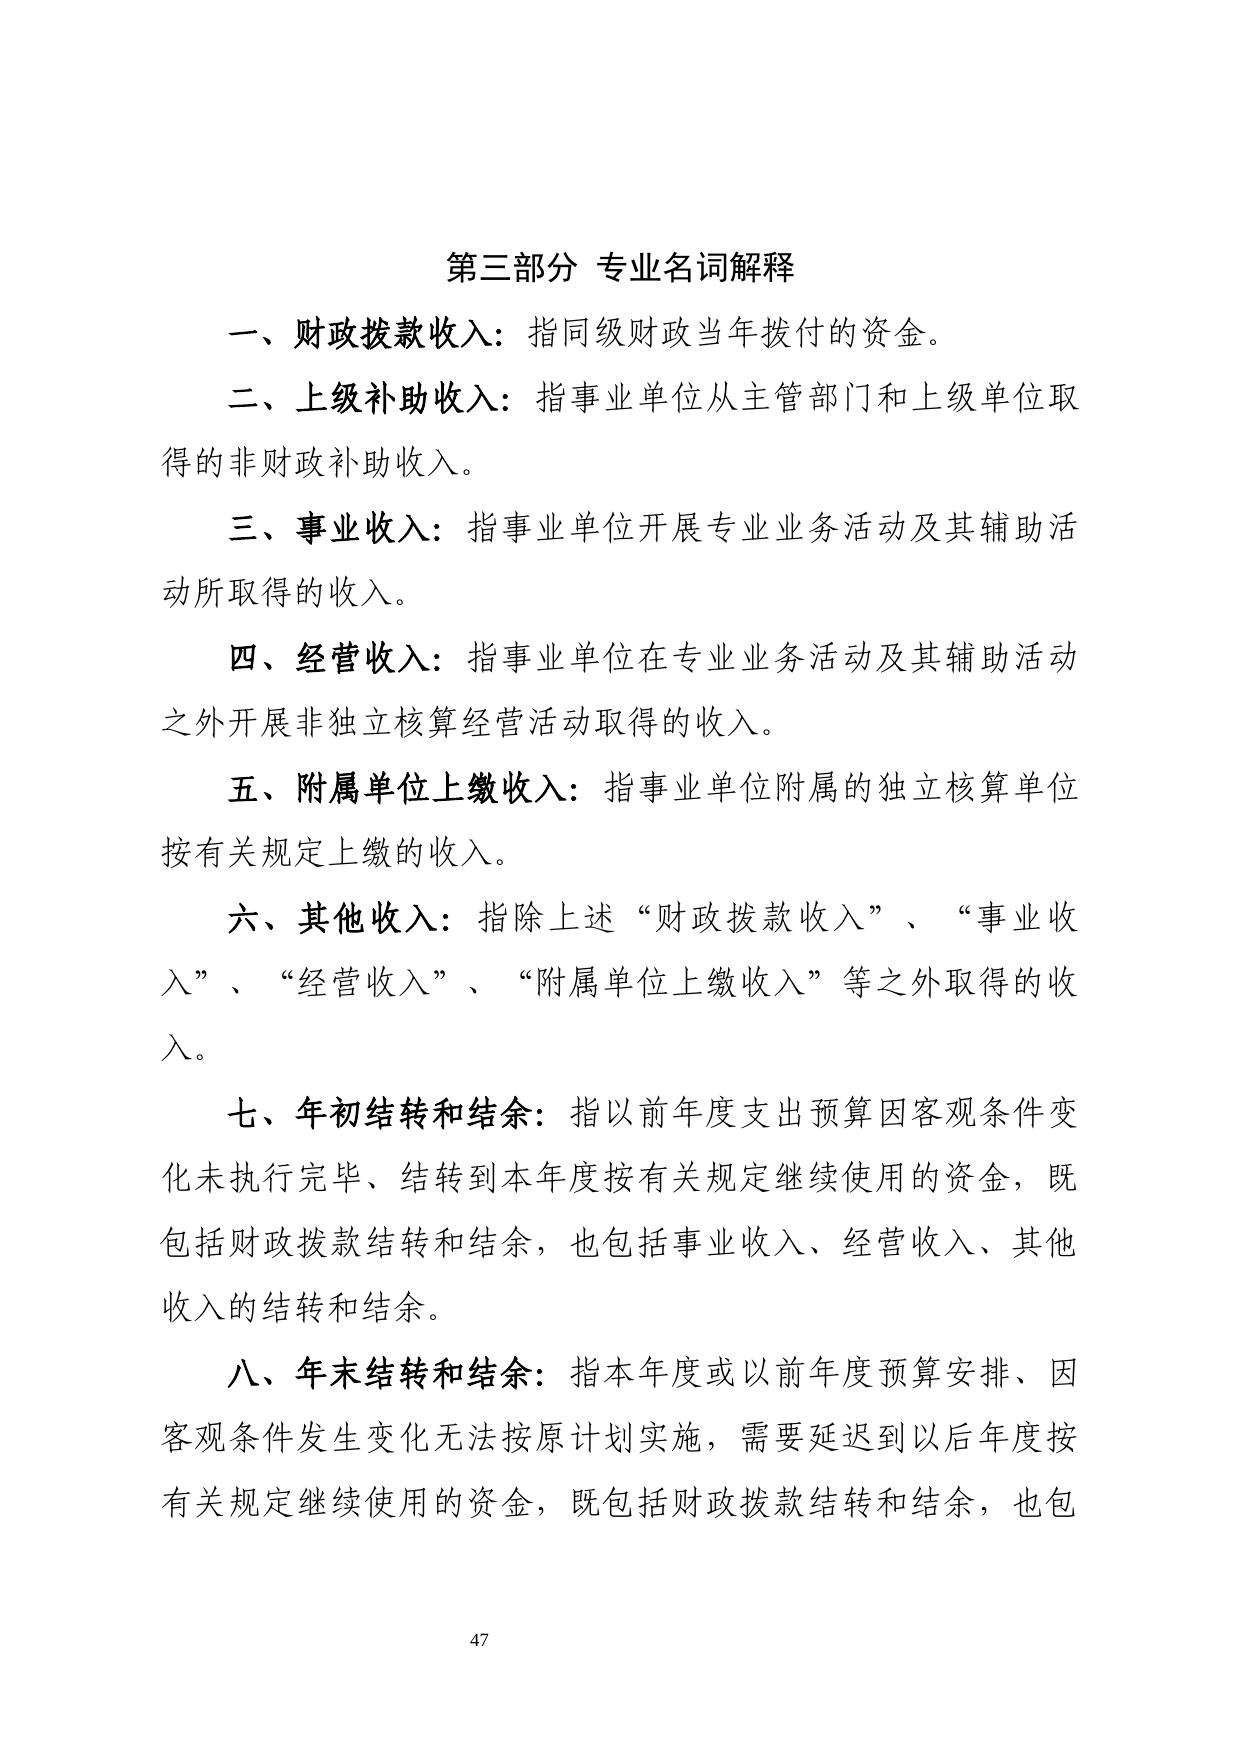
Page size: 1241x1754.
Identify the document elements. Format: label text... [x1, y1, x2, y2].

text 六、其他收入：指除上述“财政拨款收入”、“事业收入”、“经营收入”、“附属单位上缴收入”等之外取得的收入。 [159, 883, 1081, 1078]
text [159, 1338, 1081, 1533]
text 二、上级补助收入：指事业单位从主管部门和上级单位取得的非财政补助收入。 [159, 363, 1081, 493]
text 三、事业收入：指事业单位开展专业业务活动及其辅助活动所取得的收入。 [159, 493, 1081, 623]
text 五、附属单位上缴收入：指事业单位附属的独立核算单位按有关规定上缴的收入。 [159, 753, 1081, 883]
text 四、经营收入：指事业单位在专业业务活动及其辅助活动之外开展非独立核算经营活动取得的收入。 [159, 623, 1081, 753]
text 一、财政拨款收入：指同级财政当年拨付的资金。 [159, 298, 1081, 363]
text 七、年初结转和结余：指以前年度支出预算因客观条件变化未执行完毕、结转到本年度按有关规定继续使用的资金，既包括财政拨款结转和结余，也包括事业收入、经营收入、其他收入的结转和结余。 [159, 1078, 1081, 1338]
text 第三部分 专业名词解释 [159, 233, 1081, 298]
